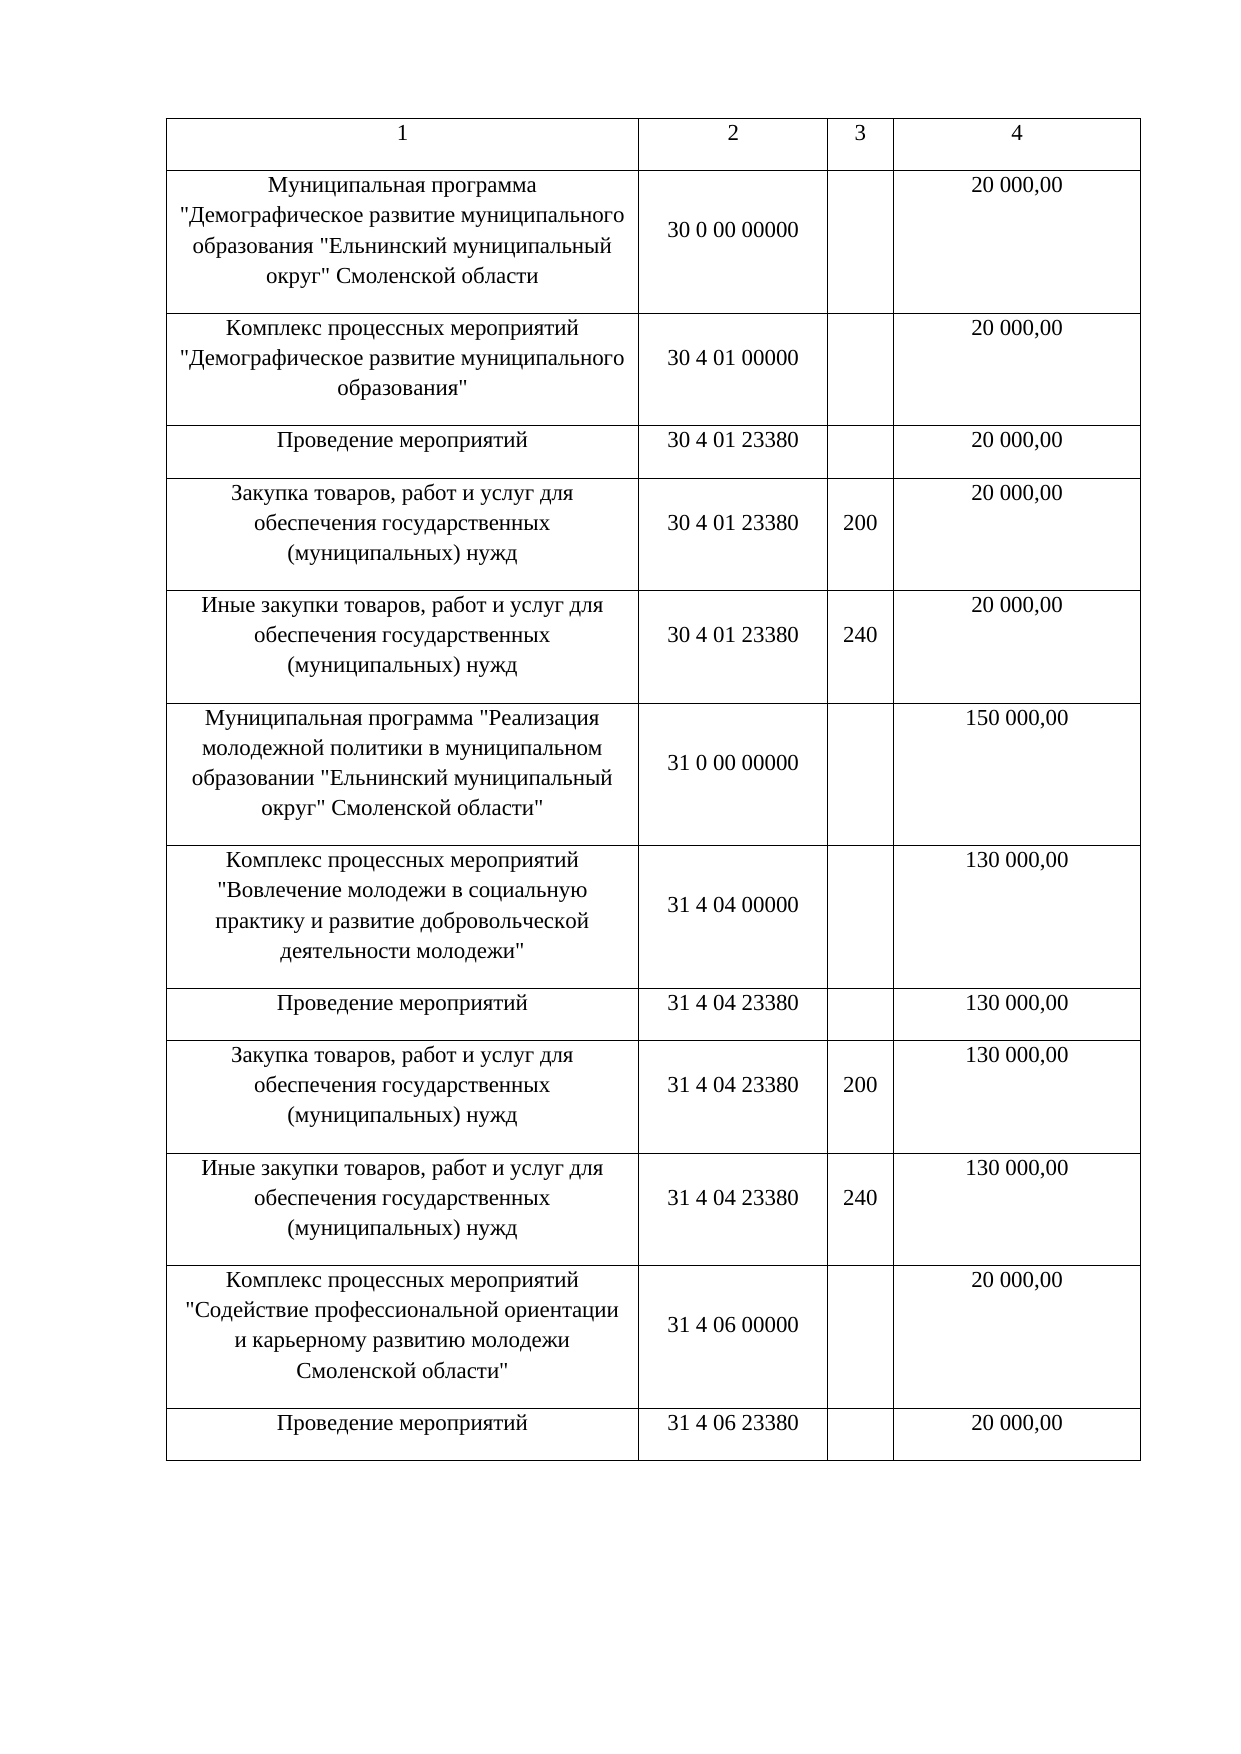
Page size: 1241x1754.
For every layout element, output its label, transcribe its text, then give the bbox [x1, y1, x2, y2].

table_header 1 [167, 119, 638, 170]
table_cell Комплекс процессных мероприятий "Вовлечение молодежи в социальную практику и развитие добровольческой деятельности молодежи" [167, 846, 638, 988]
table_cell 240 [828, 591, 893, 702]
table_cell 31 4 04 23380 [639, 1041, 827, 1152]
table_cell 30 0 00 00000 [639, 171, 827, 313]
table_cell 30 4 01 00000 [639, 314, 827, 425]
table_cell 20 000,00 [894, 1266, 1140, 1408]
table_cell Иные закупки товаров, работ и услуг для обеспечения государственных (муниципальных) нужд [167, 1154, 638, 1265]
table_cell [828, 1266, 893, 1408]
table_cell Комплекс процессных мероприятий "Демографическое развитие муниципального образования" [167, 314, 638, 425]
table_cell 240 [828, 1154, 893, 1265]
table_cell 20 000,00 [894, 171, 1140, 313]
table_cell 31 4 04 00000 [639, 846, 827, 988]
table_cell Проведение мероприятий [167, 989, 638, 1040]
table_cell [828, 314, 893, 425]
table_cell 130 000,00 [894, 1041, 1140, 1152]
table_header 4 [894, 119, 1140, 170]
table_cell 130 000,00 [894, 989, 1140, 1040]
table_cell 30 4 01 23380 [639, 426, 827, 477]
table_cell 150 000,00 [894, 704, 1140, 845]
table_cell 200 [828, 479, 893, 590]
table_cell Муниципальная программа "Реализация молодежной политики в муниципальном образовании "Ельнинский муниципальный округ" Смоленской области" [167, 704, 638, 845]
table_cell 31 0 00 00000 [639, 704, 827, 845]
table_cell 30 4 01 23380 [639, 591, 827, 702]
table_cell [828, 704, 893, 845]
table_cell [828, 1409, 893, 1460]
table_cell 20 000,00 [894, 479, 1140, 590]
table_cell 31 4 04 23380 [639, 1154, 827, 1265]
table_cell 200 [828, 1041, 893, 1152]
table_cell [828, 989, 893, 1040]
table_cell 31 4 06 00000 [639, 1266, 827, 1408]
table_cell [828, 846, 893, 988]
table_cell Закупка товаров, работ и услуг для обеспечения государственных (муниципальных) нужд [167, 479, 638, 590]
table_cell 20 000,00 [894, 314, 1140, 425]
table_header 3 [828, 119, 893, 170]
table_cell Иные закупки товаров, работ и услуг для обеспечения государственных (муниципальных) нужд [167, 591, 638, 702]
table_cell [828, 171, 893, 313]
table_cell Комплекс процессных мероприятий "Содействие профессиональной ориентации и карьерному развитию молодежи Смоленской области" [167, 1266, 638, 1408]
table_cell 20 000,00 [894, 426, 1140, 477]
table_cell 130 000,00 [894, 1154, 1140, 1265]
table_cell 31 4 04 23380 [639, 989, 827, 1040]
table_cell 130 000,00 [894, 846, 1140, 988]
table_cell 20 000,00 [894, 591, 1140, 702]
table_cell Закупка товаров, работ и услуг для обеспечения государственных (муниципальных) нужд [167, 1041, 638, 1152]
table_cell 20 000,00 [894, 1409, 1140, 1460]
table_cell Муниципальная программа "Демографическое развитие муниципального образования "Ельнинский муниципальный округ" Смоленской области [167, 171, 638, 313]
table_cell 31 4 06 23380 [639, 1409, 827, 1460]
table_cell Проведение мероприятий [167, 426, 638, 477]
table_header 2 [639, 119, 827, 170]
table_cell [828, 426, 893, 477]
table_cell 30 4 01 23380 [639, 479, 827, 590]
table_cell Проведение мероприятий [167, 1409, 638, 1460]
